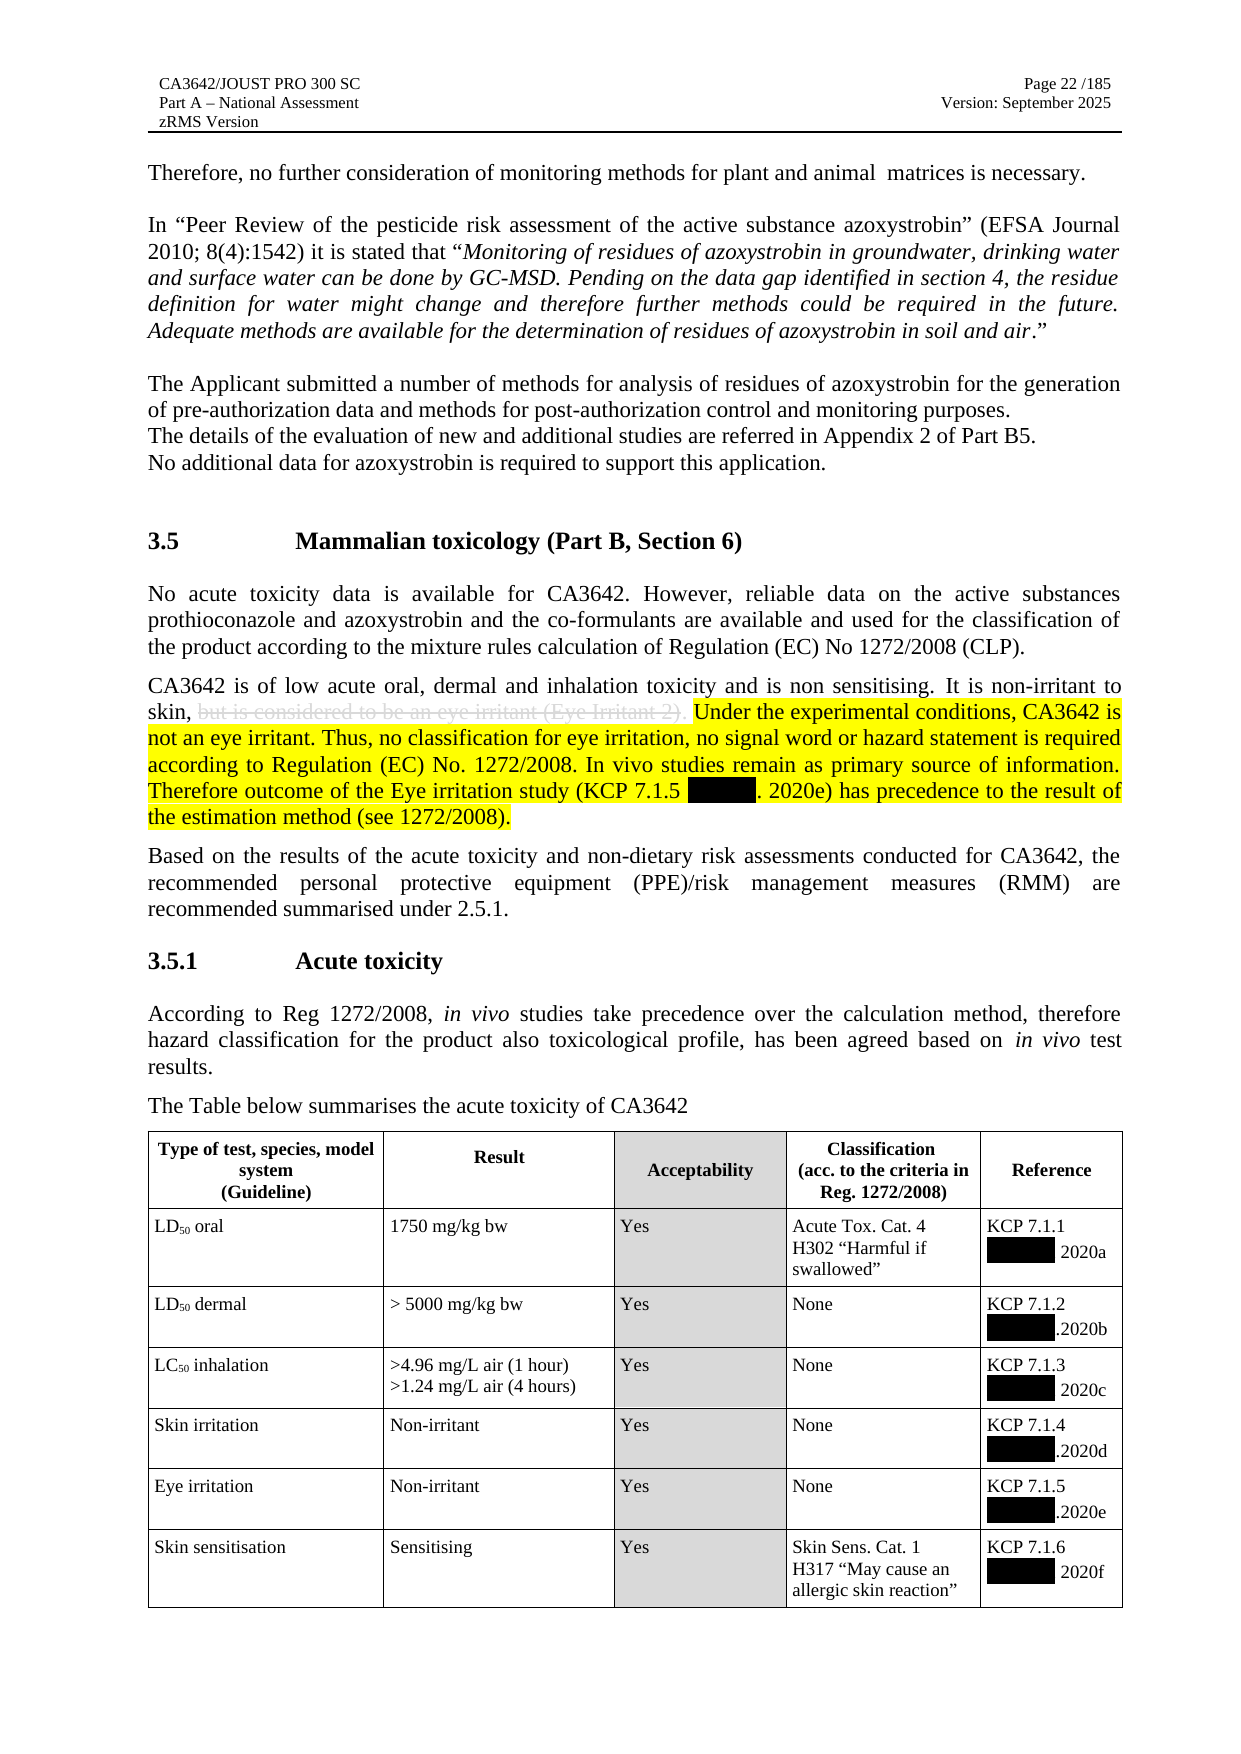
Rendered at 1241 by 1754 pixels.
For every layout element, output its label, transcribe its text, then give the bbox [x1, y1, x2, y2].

text According to Reg 1272/2008, in vivo studies take precedence over the calculation method, therefore hazard classification for the product also toxicological profile, has been agreed based on in vivo test results. [148, 1000, 1122, 1079]
table_header Reference [981, 1132, 1122, 1208]
table_cell Yes [615, 1409, 786, 1468]
table_cell 1750 mg/kg bw [384, 1209, 614, 1286]
table_cell KCP 7.1.1 xxxxxx 2020a [981, 1209, 1122, 1286]
table_cell None [787, 1287, 980, 1347]
table_cell Skin irritation [149, 1409, 383, 1468]
table_cell LD50 dermal [149, 1287, 383, 1347]
table_cell Yes [615, 1530, 786, 1607]
table_cell Non-irritant [384, 1409, 614, 1468]
table_header Result [384, 1132, 614, 1208]
table_cell KCP 7.1.3 xxxxxx 2020c [981, 1348, 1122, 1407]
text The details of the evaluation of new and additional studies are referred in Appendix 2 of Part B5. [148, 422, 1122, 449]
table_header Type of test, species, model system (Guideline) [149, 1132, 383, 1208]
table_cell LD50 oral [149, 1209, 383, 1286]
table_cell >4.96 mg/L air (1 hour) >1.24 mg/L air (4 hours) [384, 1348, 614, 1407]
text CA3642 is of low acute oral, dermal and inhalation toxicity and is non sensitising. It is non-irritant to skin, but is considered to be an eye irritant (Eye Irritant 2). Under the experimental conditions, CA3642 is not an eye irritant. Thus, no classification for eye irritation, no signal word or hazard statement is required according to Regulation (EC) No. 1272/2008. In vivo studies remain as primary source of information. Therefore outcome of the Eye irritation study (KCP 7.1.5 xxxxxx. 2020e) has precedence to the result of the estimation method (see 1272/2008). [148, 672, 1122, 724]
text Therefore, no further consideration of monitoring methods for plant and animal matrices is necessary. [148, 159, 1122, 185]
table_cell KCP 7.1.6 xxxxxx 2020f [981, 1530, 1122, 1607]
table_cell Yes [615, 1287, 786, 1347]
text Based on the results of the acute toxicity and non-dietary risk assessments conducted for CA3642, the recommended personal protective equipment (PPE)/risk management measures (RMM) are recommended summarised under 2.5.1. [148, 842, 1122, 921]
subtitle Acute toxicity [148, 946, 1122, 975]
table_cell KCP 7.1.5 xxxxxx. 2020e [981, 1469, 1122, 1529]
table_cell Yes [615, 1348, 786, 1407]
table_cell None [787, 1348, 980, 1407]
table_cell Skin Sens. Cat. 1 H317 “May cause an allergic skin reaction” [787, 1530, 980, 1607]
table_cell Sensitising [384, 1530, 614, 1607]
table_cell Skin sensitisation [149, 1530, 383, 1607]
table_cell Acute Tox. Cat. 4 H302 “Harmful if swallowed” [787, 1209, 980, 1286]
subtitle Mammalian toxicology (Part B, Section 6) [148, 526, 1122, 555]
table_cell > 5000 mg/kg bw [384, 1287, 614, 1347]
table_cell Yes [615, 1209, 786, 1286]
table_cell Yes [615, 1469, 786, 1529]
table_cell KCP 7.1.2 xxxxxx. 2020b [981, 1287, 1122, 1347]
table_cell Eye irritation [149, 1469, 383, 1529]
text In “Peer Review of the pesticide risk assessment of the active substance azoxystrobin” (EFSA Journal 2010; 8(4):1542) it is stated that “Monitoring of residues of azoxystrobin in groundwater, drinking water and surface water can be done by GC-MSD. Pending on the data gap identified in section 4, the residue definition for water might change and therefore further methods could be required in the future. Adequate methods are available for the determination of residues of azoxystrobin in soil and air.” [148, 211, 1122, 343]
table_cell Non-irritant [384, 1469, 614, 1529]
text No acute toxicity data is available for CA3642. However, reliable data on the active substances prothioconazole and azoxystrobin and the co-formulants are available and used for the classification of the product according to the mixture rules calculation of Regulation (EC) No 1272/2008 (CLP). [148, 580, 1122, 659]
text The Applicant submitted a number of methods for analysis of residues of azoxystrobin for the generation of pre-authorization data and methods for post-authorization control and monitoring purposes. [148, 369, 1122, 422]
table_cell LC50 inhalation [149, 1348, 383, 1407]
table_cell KCP 7.1.4 xxxxxx. 2020d [981, 1409, 1122, 1468]
table_header Classification (acc. to the criteria in Reg. 1272/2008) [787, 1132, 980, 1208]
table_header Acceptability [615, 1132, 786, 1208]
table_cell None [787, 1469, 980, 1529]
text The Table below summarises the acute toxicity of CA3642 [148, 1092, 1122, 1118]
text No additional data for azoxystrobin is required to support this application. [148, 449, 1122, 475]
table_cell None [787, 1409, 980, 1468]
